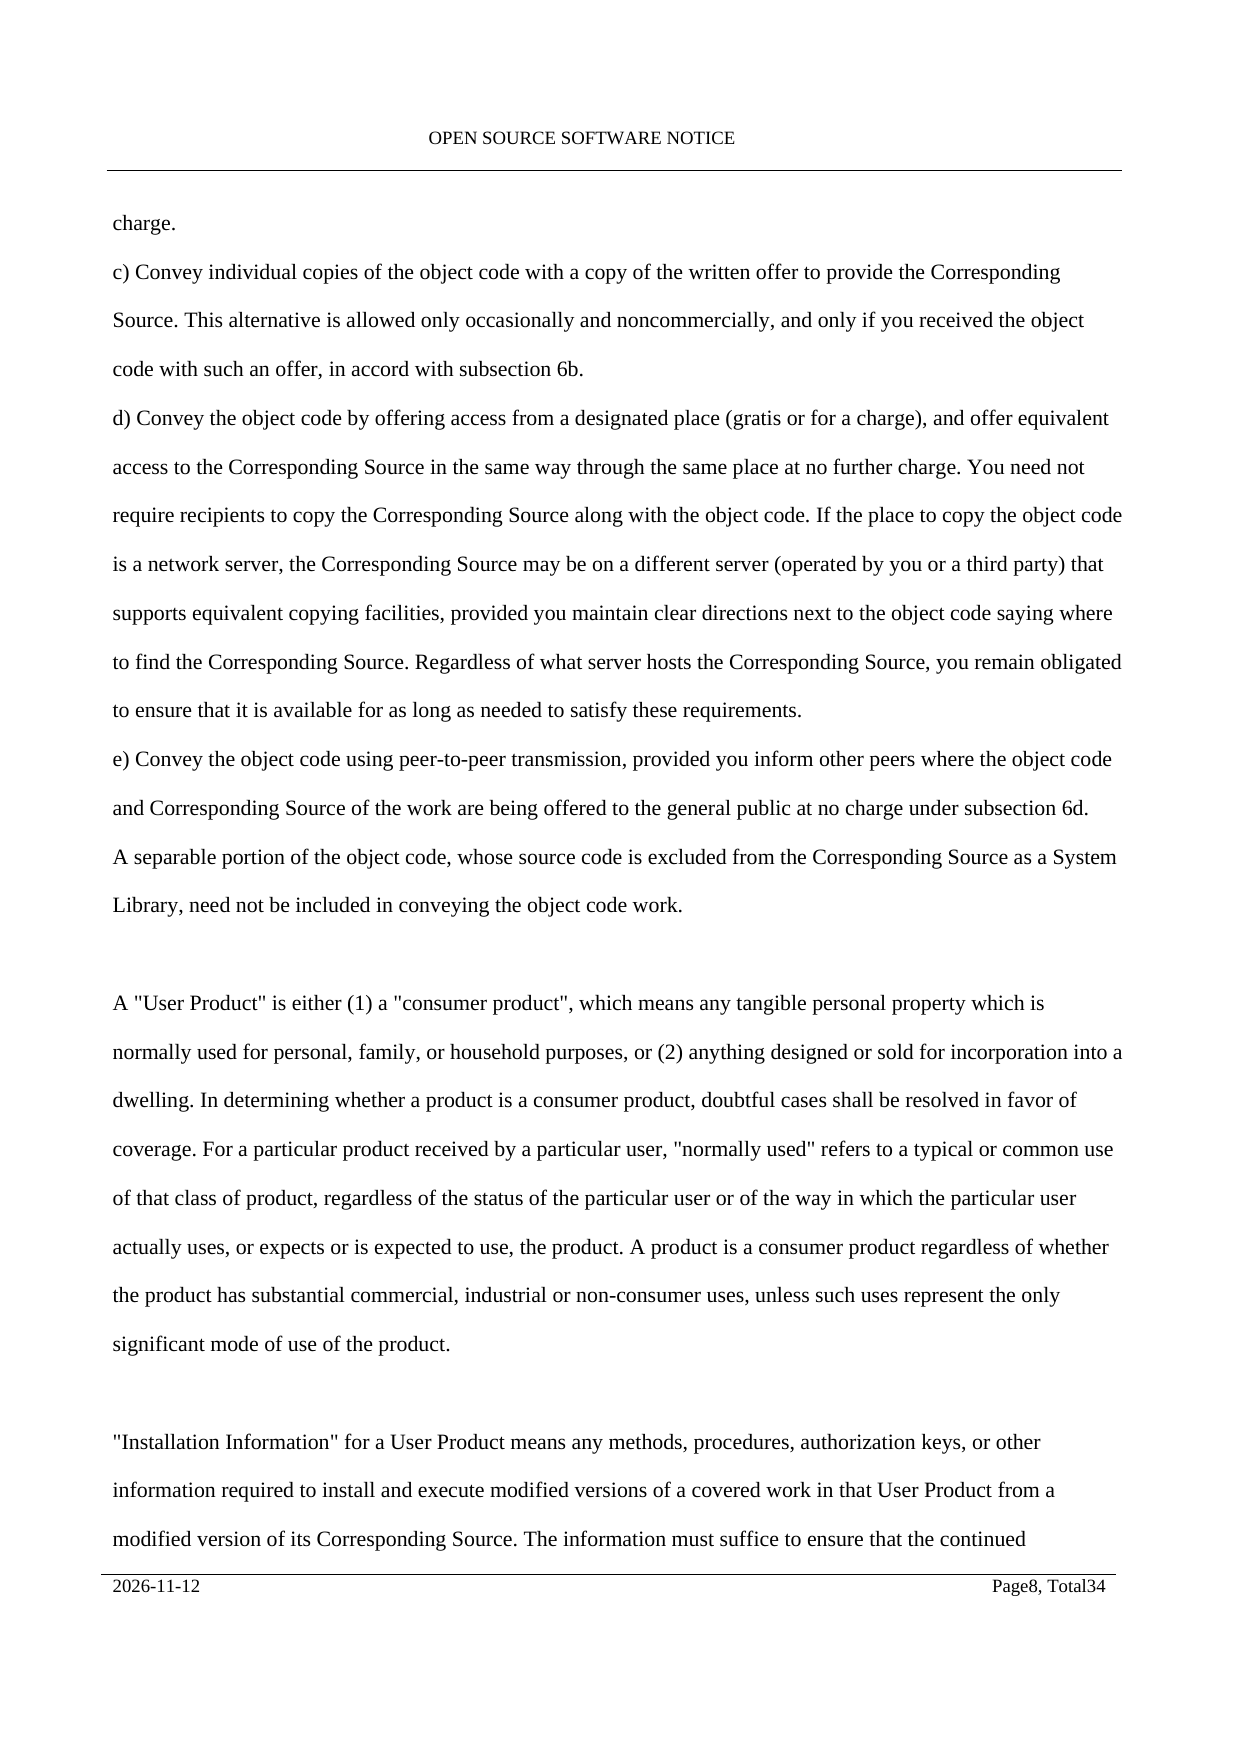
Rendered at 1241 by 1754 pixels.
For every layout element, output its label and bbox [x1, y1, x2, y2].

text [112, 206, 1128, 1555]
